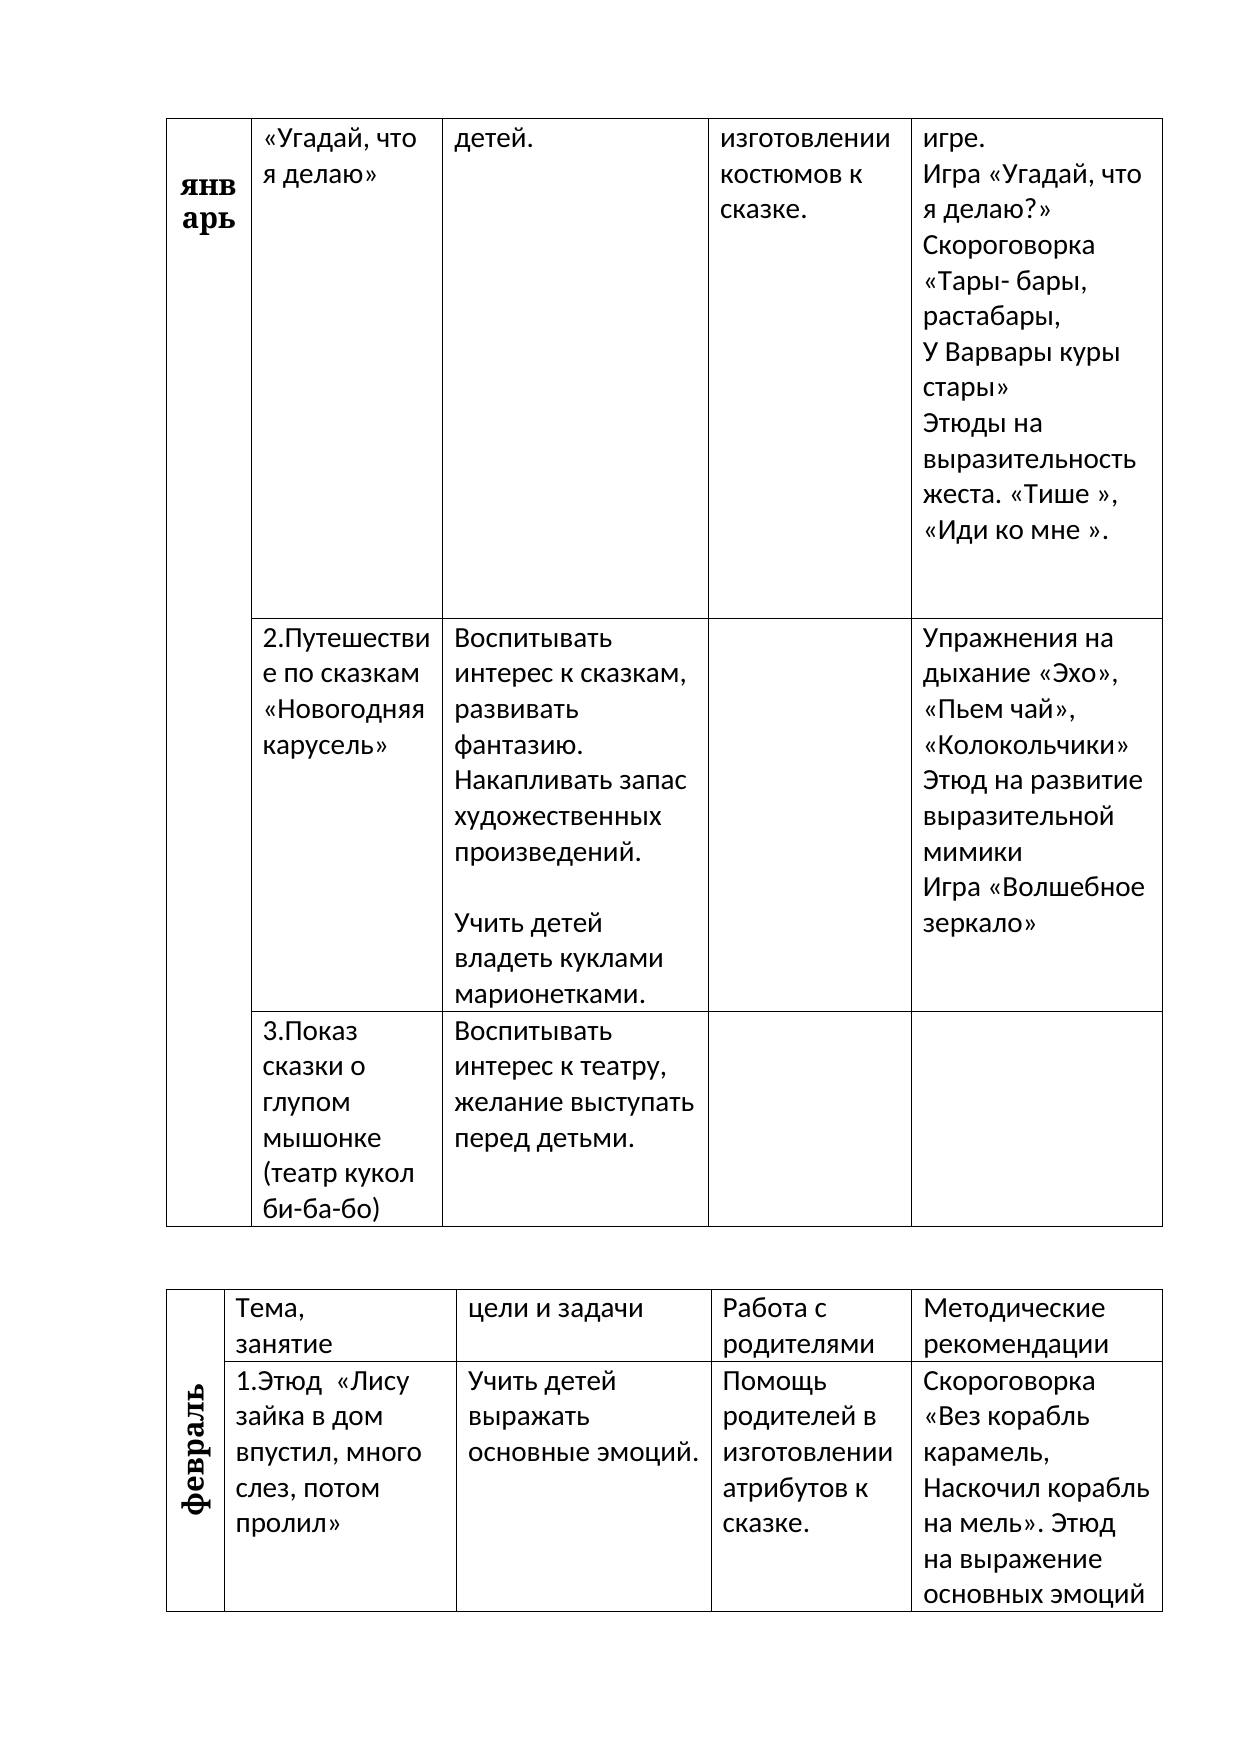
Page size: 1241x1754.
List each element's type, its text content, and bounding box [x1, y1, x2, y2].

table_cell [709, 119, 911, 618]
table_cell Упражнения на дыхание «Эхо», «Пьем чай», «Колокольчики» Этюд на развитие выразительной мимики Игра «Волшебное зеркало» [912, 619, 1162, 1011]
table_header февраль [167, 1290, 224, 1611]
table_header Работа с родителями [712, 1290, 911, 1361]
table_header Тема, занятие [225, 1290, 456, 1361]
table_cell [712, 1362, 911, 1611]
table_cell [912, 1012, 1162, 1226]
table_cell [443, 119, 708, 618]
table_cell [912, 119, 1162, 618]
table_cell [225, 1362, 456, 1611]
table_cell 3.Показ сказки о глупом мышонке (театр кукол би-ба-бо) [252, 1012, 442, 1226]
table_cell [912, 1362, 1162, 1611]
table_cell Воспитывать интерес к сказкам, развивать фантазию. Накапливать запас художественных произведений. Учить детей владеть куклами марионетками. [443, 619, 708, 1011]
table_cell [709, 1012, 911, 1226]
table_header Методические рекомендации [912, 1290, 1162, 1361]
table_header цели и задачи [457, 1290, 711, 1361]
table_cell Воспитывать интерес к театру, желание выступать перед детьми. [443, 1012, 708, 1226]
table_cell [252, 119, 442, 618]
table_cell 2.Путешествие по сказкам «Новогодняя карусель» [252, 619, 442, 1011]
table_cell [709, 619, 911, 1011]
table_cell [457, 1362, 711, 1611]
